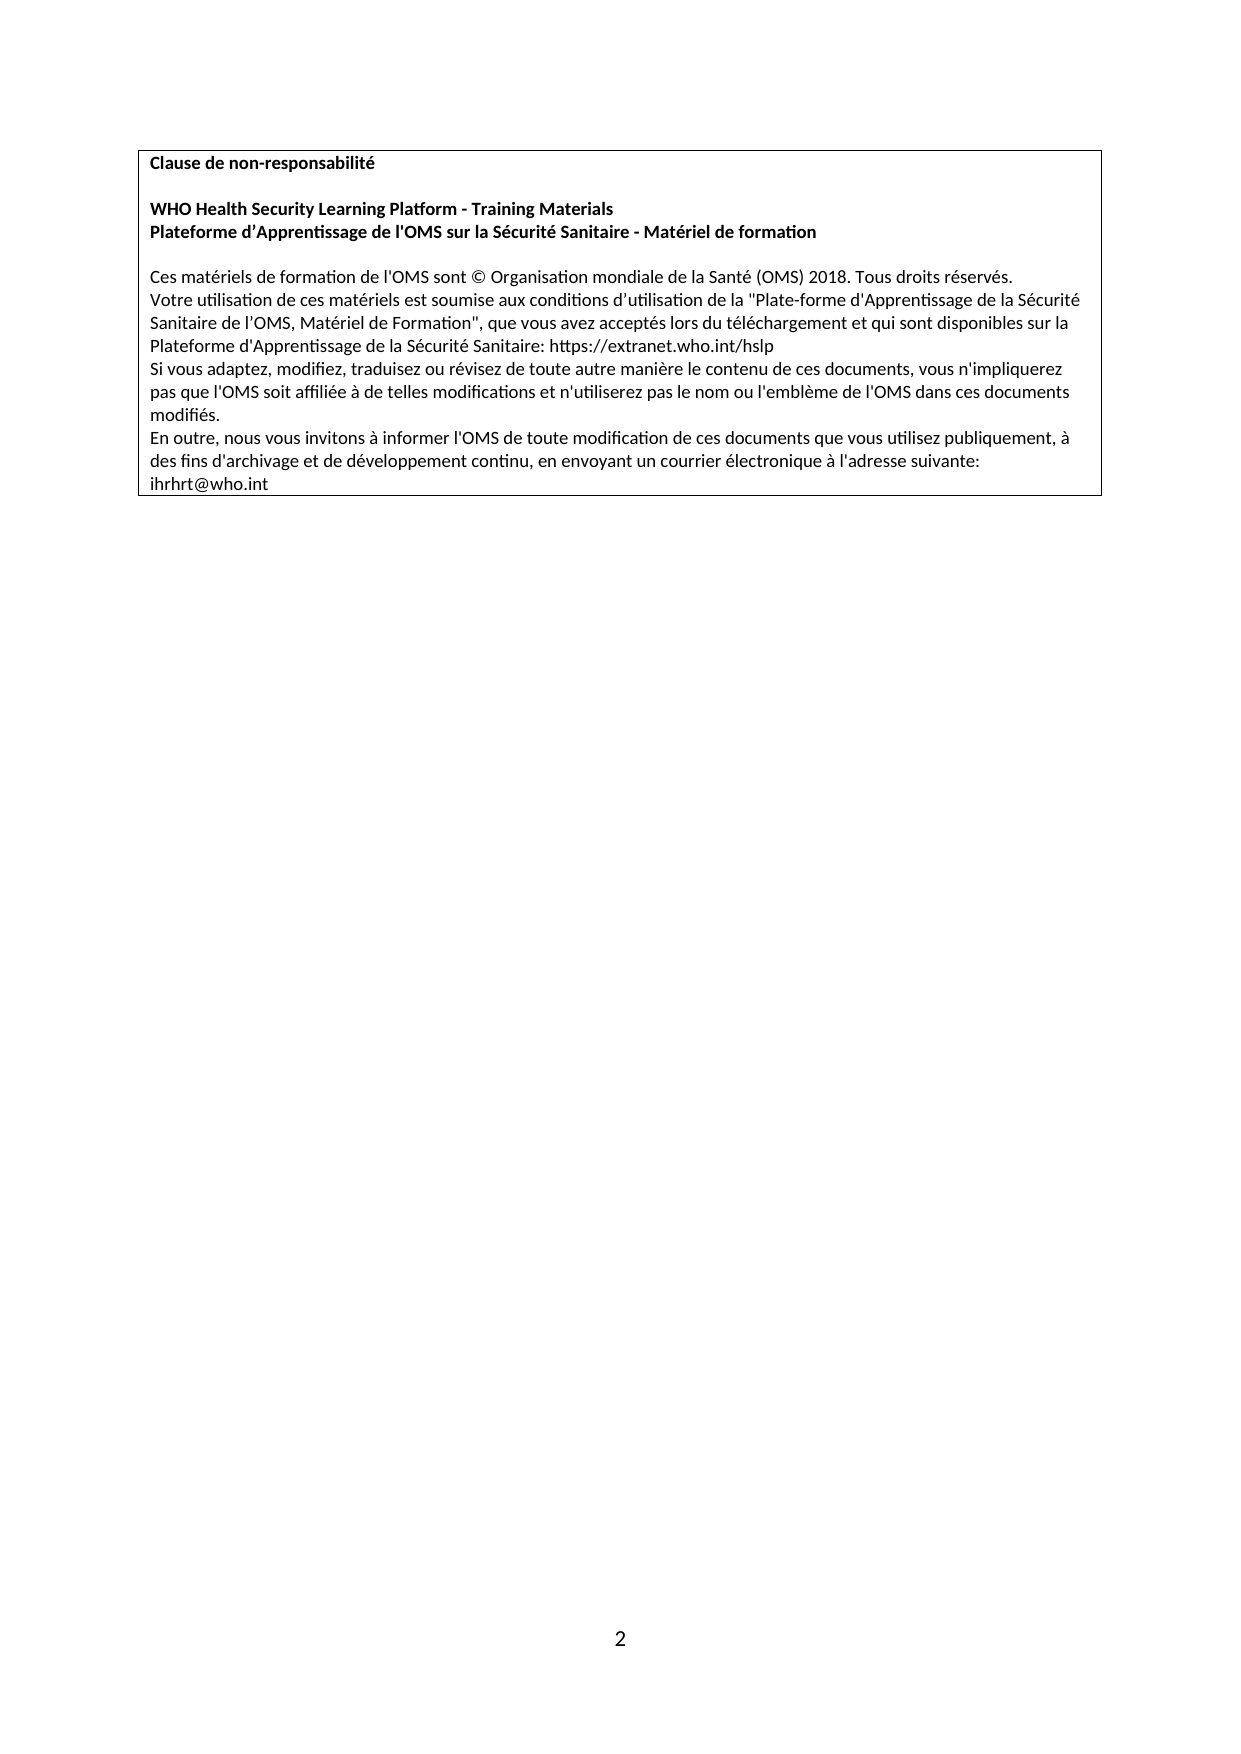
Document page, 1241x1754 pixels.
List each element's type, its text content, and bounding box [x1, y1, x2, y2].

table_header Clause de non-responsabilité WHO Health Security Learning Platform - Training Materials Plateforme d’Apprentissage de l'OMS sur la Sécurité Sanitaire - Matériel de formation Ces matériels de formation de l'OMS sont © Organisation mondiale de la Santé (OMS) 2018. Tous droits réservés. Votre utilisation de ces matériels est soumise aux conditions d’utilisation de la "Plate-forme d'Apprentissage de la Sécurité Sanitaire de l’OMS, Matériel de Formation", que vous avez acceptés lors du téléchargement et qui sont disponibles sur la Plateforme d'Apprentissage de la Sécurité Sanitaire: https://extranet.who.int/hslp Si vous adaptez, modifiez, traduisez ou révisez de toute autre manière le contenu de ces documents, vous n'impliquerez pas que l'OMS soit affiliée à de telles modifications et n'utiliserez pas le nom ou l'emblème de l'OMS dans ces documents modifiés. En outre, nous vous invitons à informer l'OMS de toute modification de ces documents que vous utilisez publiquement, à des fins d'archivage et de développement continu, en envoyant un courrier électronique à l'adresse suivante: ihrhrt@who.int [139, 151, 1101, 495]
